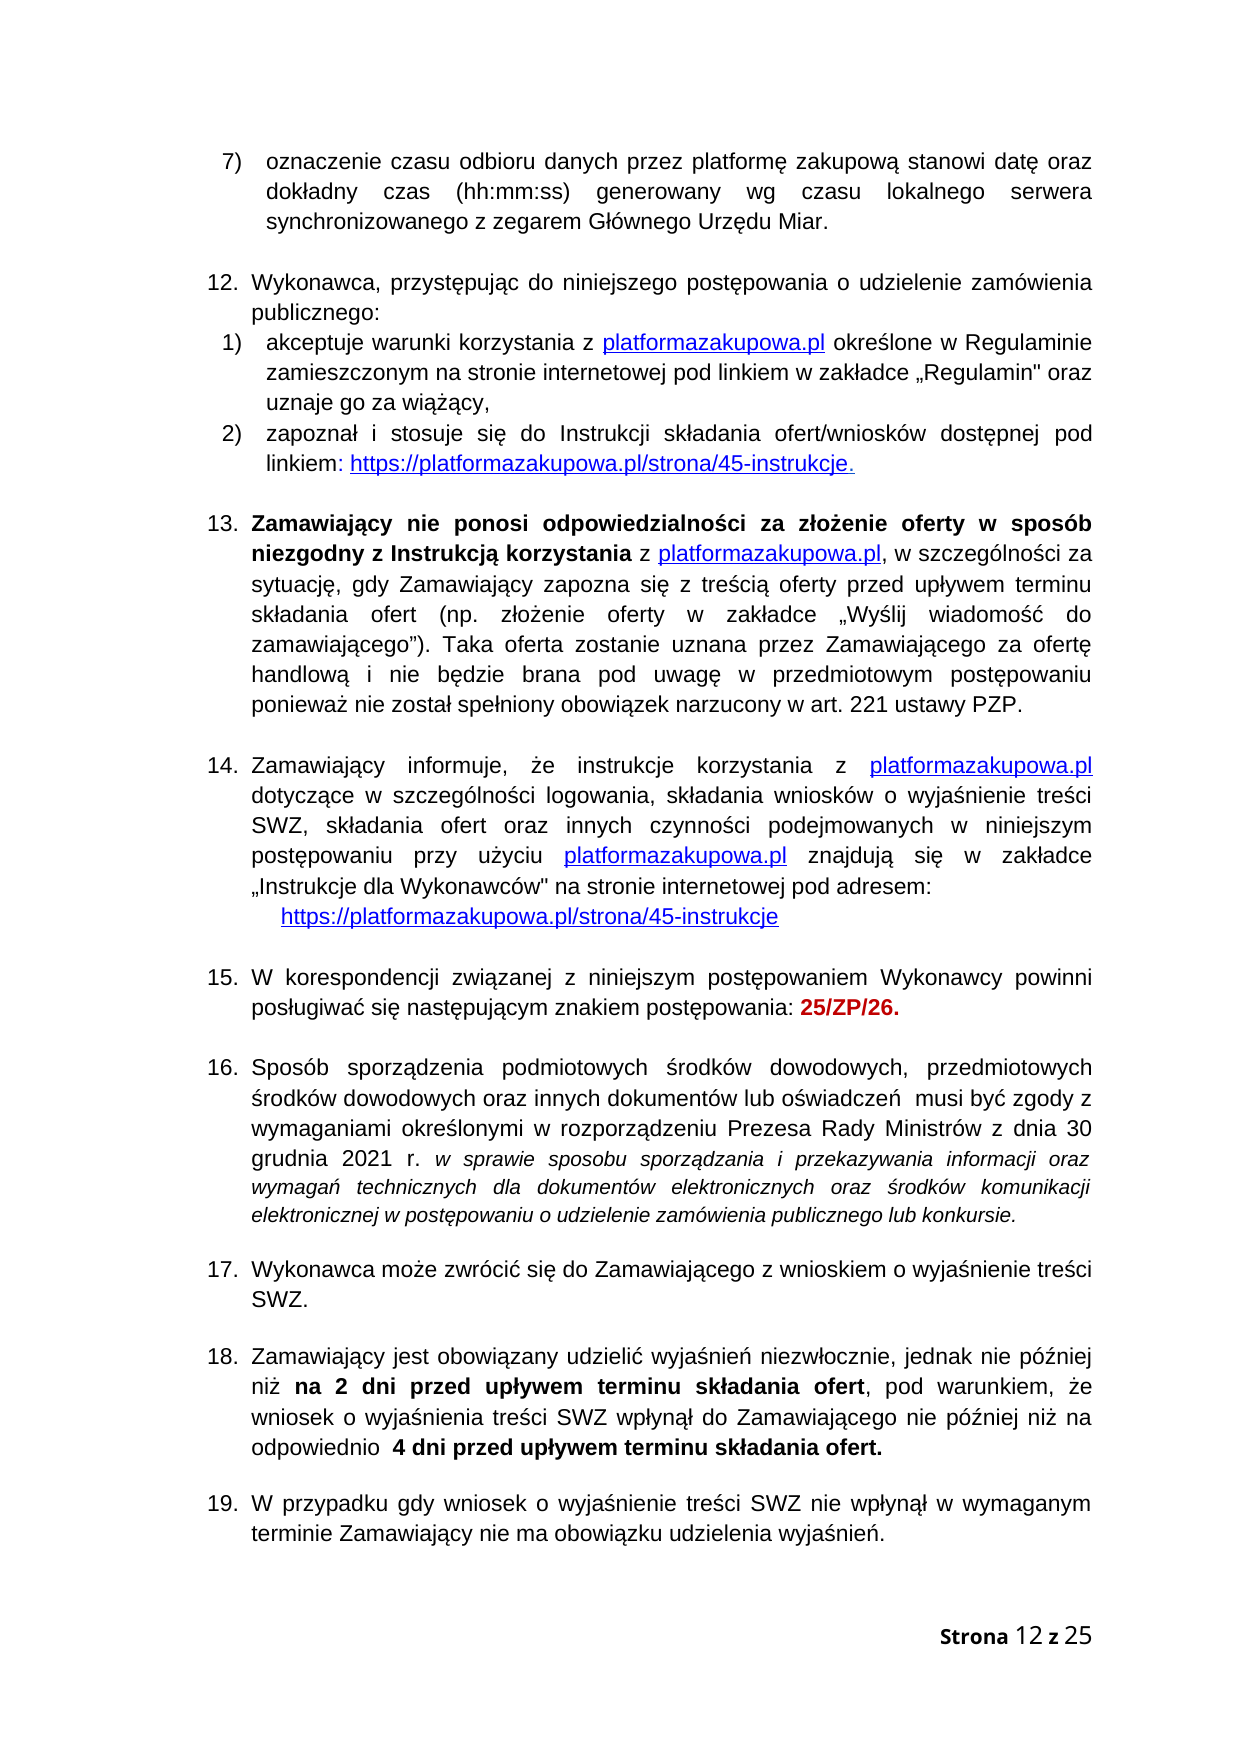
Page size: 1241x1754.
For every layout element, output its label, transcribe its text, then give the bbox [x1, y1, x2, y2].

list Zamawiający jest obowiązany udzielić wyjaśnień niezwłocznie, jednak nie później niż na 2 dni przed upływem terminu składania ofert, pod warunkiem, że wniosek o wyjaśnienia treści SWZ wpłynął do Zamawiającego nie później niż na odpowiednio 4 dni przed upływem terminu składania ofert. [207, 1343, 1092, 1460]
list Wykonawca, przystępując do niniejszego postępowania o udzielenie zamówienia publicznego: [207, 268, 1092, 325]
list Zamawiający informuje, że instrukcje korzystania z platformazakupowa.pl dotyczące w szczególności logowania, składania wniosków o wyjaśnienie treści SWZ, składania ofert oraz innych czynności podejmowanych w niniejszym postępowaniu przy użyciu platformazakupowa.pl znajdują się w zakładce „Instrukcje dla Wykonawców" na stronie internetowej pod adresem: [207, 752, 1092, 899]
list oznaczenie czasu odbioru danych przez platformę zakupową stanowi datę oraz dokładny czas (hh:mm:ss) generowany wg czasu lokalnego serwera synchronizowanego z zegarem Głównego Urzędu Miar. [222, 148, 1092, 234]
list Wykonawca może zwrócić się do Zamawiającego z wnioskiem o wyjaśnienie treści SWZ. [207, 1256, 1092, 1313]
list zapoznał i stosuje się do Instrukcji składania ofert/wniosków dostępnej pod linkiem: https://platformazakupowa.pl/strona/45-instrukcje. [222, 419, 1092, 476]
list Sposób sporządzenia podmiotowych środków dowodowych, przedmiotowych środków dowodowych oraz innych dokumentów lub oświadczeń musi być zgody z wymaganiami określonymi w rozporządzeniu Prezesa Rady Ministrów z dnia 30 grudnia 2021 r. w sprawie sposobu sporządzania i przekazywania informacji oraz wymagań technicznych dla dokumentów elektronicznych oraz środków komunikacji elektronicznej w postępowaniu o udzielenie zamówienia publicznego lub konkursie. [207, 1054, 1092, 1226]
list W przypadku gdy wniosek o wyjaśnienie treści SWZ nie wpłynął w wymaganym terminie Zamawiający nie ma obowiązku udzielenia wyjaśnień. [207, 1490, 1092, 1547]
list Zamawiający nie ponosi odpowiedzialności za złożenie oferty w sposób niezgodny z Instrukcją korzystania z platformazakupowa.pl, w szczególności za sytuację, gdy Zamawiający zapozna się z treścią oferty przed upływem terminu składania ofert (np. złożenie oferty w zakładce „Wyślij wiadomość do zamawiającego”). Taka oferta zostanie uznana przez Zamawiającego za ofertę handlową i nie będzie brana pod uwagę w przedmiotowym postępowaniu ponieważ nie został spełniony obowiązek narzucony w art. 221 ustawy PZP. [207, 510, 1092, 718]
text https://platformazakupowa.pl/strona/45-instrukcje [207, 903, 1092, 929]
list akceptuje warunki korzystania z platformazakupowa.pl określone w Regulaminie zamieszczonym na stronie internetowej pod linkiem w zakładce „Regulamin" oraz uznaje go za wiążący, [222, 329, 1092, 416]
list W korespondencji związanej z niniejszym postępowaniem Wykonawcy powinni posługiwać się następującym znakiem postępowania: 25/ZP/26. [207, 964, 1092, 1020]
